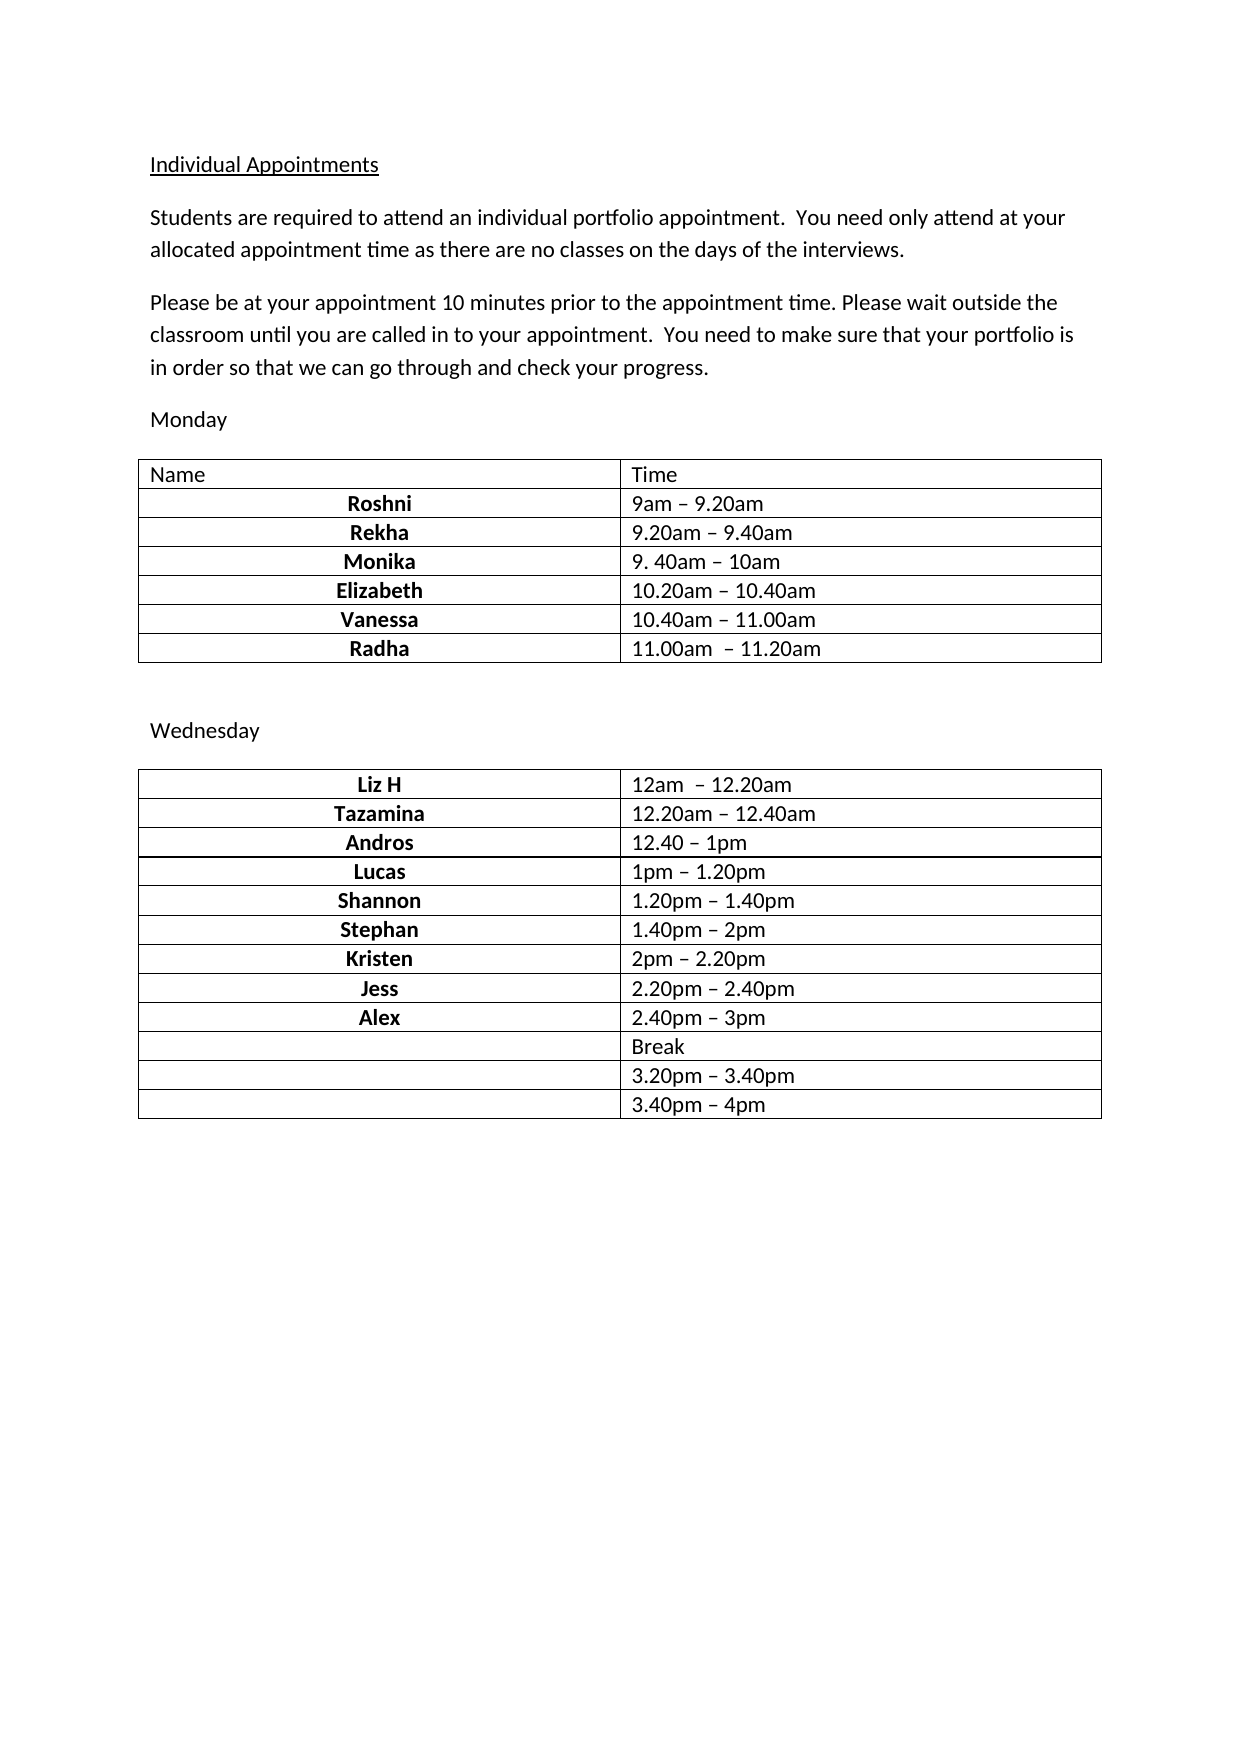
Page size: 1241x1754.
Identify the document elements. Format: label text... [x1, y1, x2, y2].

table_cell 9.20am – 9.40am [621, 518, 1101, 546]
table_cell 2.40pm – 3pm [621, 1003, 1101, 1031]
table_cell 1pm – 1.20pm [621, 858, 1101, 885]
table_cell 2pm – 2.20pm [621, 945, 1101, 973]
table_cell Rekha [139, 518, 620, 546]
table_cell Alex [139, 1003, 620, 1031]
table_cell [139, 1090, 620, 1118]
table_header Time [621, 460, 1101, 488]
table_cell Vanessa [139, 605, 620, 633]
table_cell Break [621, 1032, 1101, 1060]
text Students are required to attend an individual portfolio appointment. You need only attend at your allocated appointment time as there are no classes on the days of the interviews. [150, 203, 1090, 263]
table_cell [139, 1061, 620, 1089]
table_cell 9am – 9.20am [621, 489, 1101, 517]
table_cell 3.40pm – 4pm [621, 1090, 1101, 1118]
table_cell Roshni [139, 489, 620, 517]
text Wednesday [150, 716, 1090, 744]
table_cell 1.40pm – 2pm [621, 916, 1101, 943]
table_cell Tazamina [139, 799, 620, 827]
table_cell Elizabeth [139, 576, 620, 604]
text Monday [150, 406, 1090, 434]
table_cell 2.20pm – 2.40pm [621, 974, 1101, 1002]
table_cell 3.20pm – 3.40pm [621, 1061, 1101, 1089]
table_header Liz H [139, 770, 620, 798]
table_cell 10.20am – 10.40am [621, 576, 1101, 604]
table_cell Shannon [139, 886, 620, 914]
table_header Name [139, 460, 620, 488]
table_cell [139, 1032, 620, 1060]
text Please be at your appointment 10 minutes prior to the appointment time. Please wait outside the classroom until you are called in to your appointment. You need to make sure that your portfolio is in order so that we can go through and check your progress. [150, 288, 1090, 381]
table_cell 11.00am – 11.20am [621, 634, 1101, 662]
table_cell Jess [139, 974, 620, 1002]
table_cell Monika [139, 547, 620, 575]
table_cell Radha [139, 634, 620, 662]
table_cell Kristen [139, 945, 620, 973]
table_cell Andros [139, 828, 620, 856]
table_header 12am – 12.20am [621, 770, 1101, 798]
table_cell Stephan [139, 916, 620, 943]
text Individual Appointments [150, 150, 1090, 178]
table_cell 12.40 – 1pm [621, 828, 1101, 856]
table_cell 9. 40am – 10am [621, 547, 1101, 575]
table_cell Lucas [139, 858, 620, 885]
table_cell 12.20am – 12.40am [621, 799, 1101, 827]
table_cell 10.40am – 11.00am [621, 605, 1101, 633]
table_cell 1.20pm – 1.40pm [621, 886, 1101, 914]
